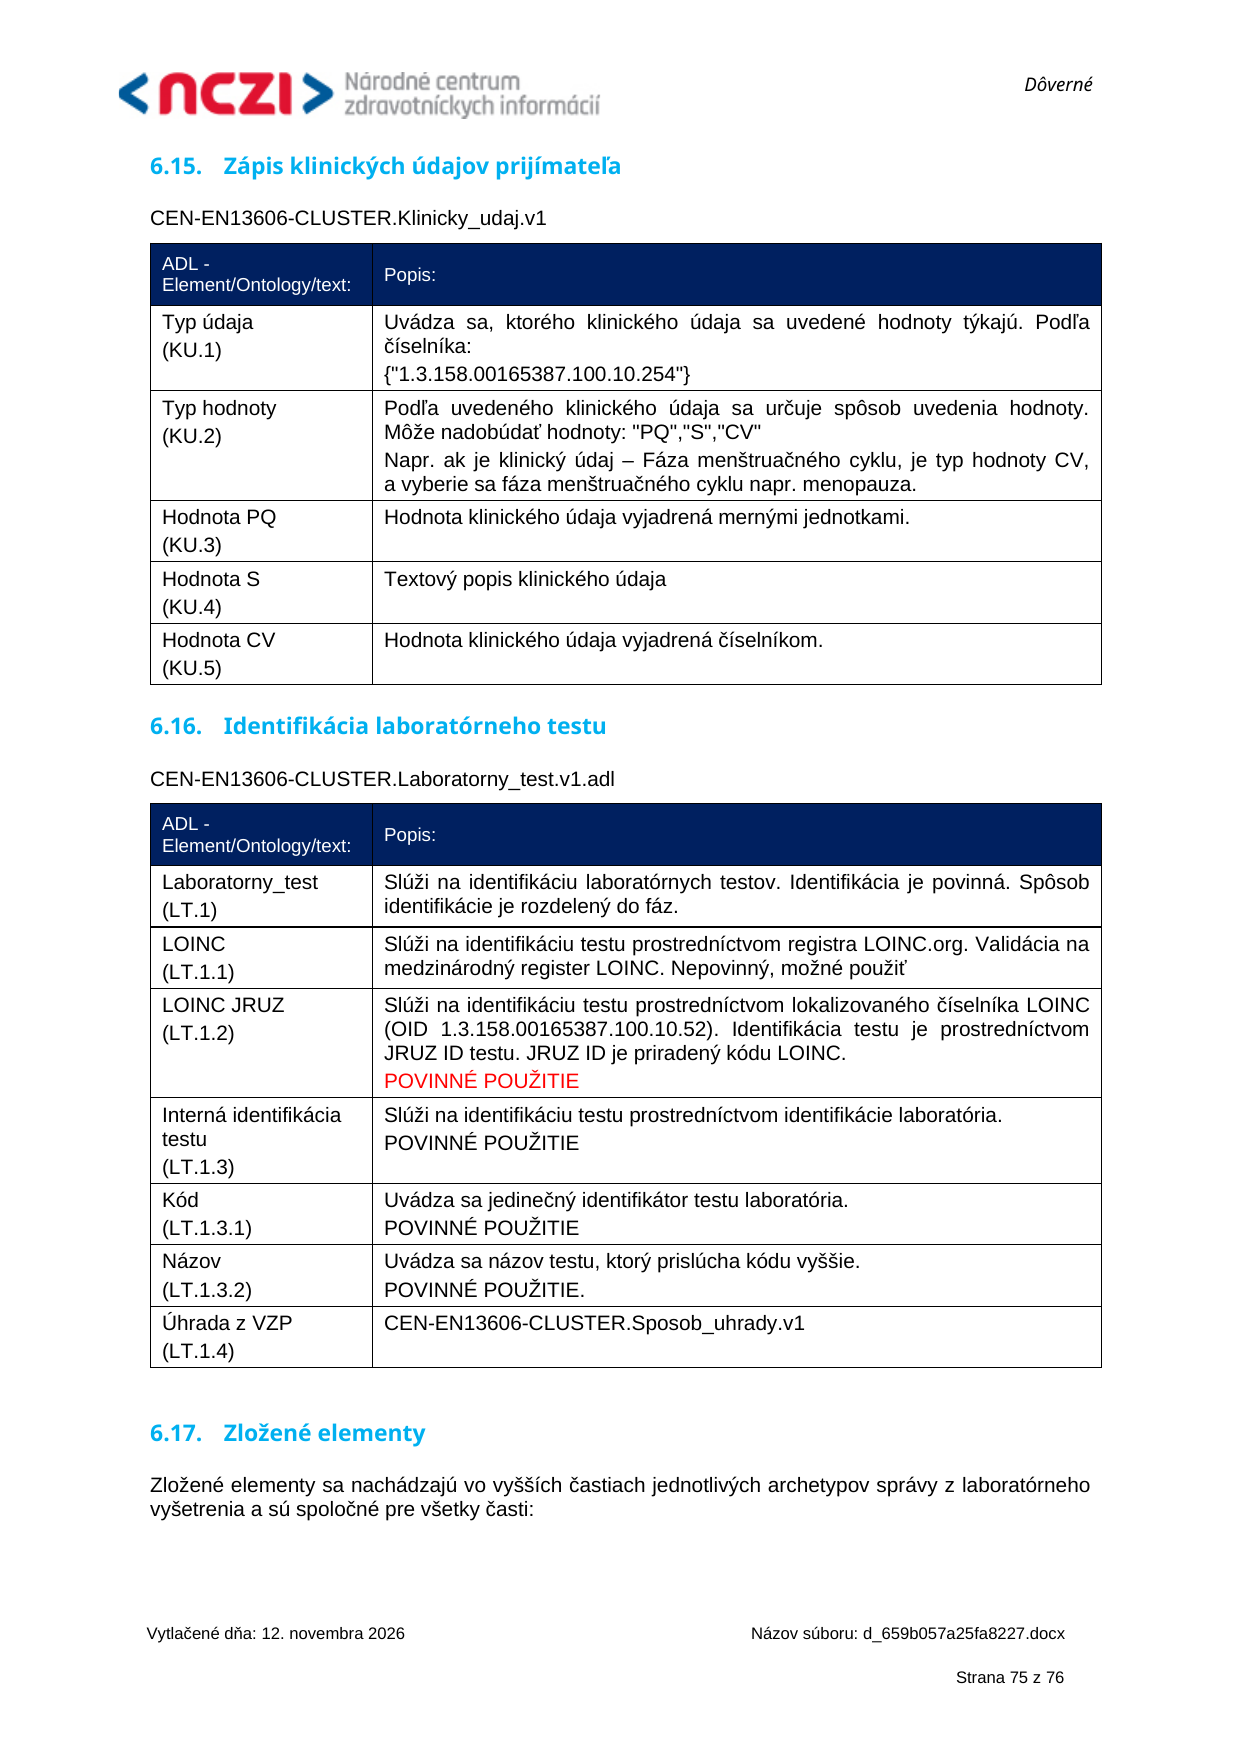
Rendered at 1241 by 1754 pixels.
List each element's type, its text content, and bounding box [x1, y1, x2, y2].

subtitle Zápis klinických údajov prijímateľa [150, 150, 1090, 181]
table_header Popis: [373, 804, 1101, 865]
table_cell Hodnota CV (KU.5) [151, 624, 372, 684]
table_cell Hodnota klinického údaja vyjadrená mernými jednotkami. [373, 501, 1101, 561]
text CEN-EN13606-CLUSTER.Laboratorny_test.v1.adl [150, 766, 1090, 790]
table_cell Interná identifikácia testu (LT.1.3) [151, 1098, 372, 1183]
table_cell Uvádza sa názov testu, ktorý prislúcha kódu vyššie. POVINNÉ POUŽITIE. [373, 1245, 1101, 1306]
table_cell Typ údaja (KU.1) [151, 306, 372, 390]
text Zložené elementy sa nachádzajú vo vyšších častiach jednotlivých archetypov správy z laboratórneho vyšetrenia a sú spoločné pre všetky časti: [150, 1473, 1090, 1521]
table_cell Hodnota S (KU.4) [151, 562, 372, 623]
table_cell Uvádza sa, ktorého klinického údaja sa uvedené hodnoty týkajú. Podľa číselníka: {"1.3.158.00165387.100.10.254"} [373, 306, 1101, 390]
table_cell Uvádza sa jedinečný identifikátor testu laboratória. POVINNÉ POUŽITIE [373, 1184, 1101, 1244]
table_cell Názov (LT.1.3.2) [151, 1245, 372, 1306]
table_header ADL - Element/Ontology/text: [151, 244, 372, 305]
table_cell Úhrada z VZP (LT.1.4) [151, 1307, 372, 1367]
table_cell LOINC (LT.1.1) [151, 928, 372, 988]
table_cell Textový popis klinického údaja [373, 562, 1101, 623]
table_cell Podľa uvedeného klinického údaja sa určuje spôsob uvedenia hodnoty. Môže nadobúdať hodnoty: "PQ","S","CV" Napr. ak je klinický údaj – Fáza menštruačného cyklu, je typ hodnoty CV, a vyberie sa fáza menštruačného cyklu napr. menopauza. [373, 391, 1101, 500]
table_cell Slúži na identifikáciu testu prostredníctvom registra LOINC.org. Validácia na medzinárodný register LOINC. Nepovinný, možné použiť [373, 928, 1101, 988]
subtitle Identifikácia laboratórneho testu [150, 710, 1090, 741]
subtitle Zložené elementy [150, 1417, 1090, 1448]
table_cell LOINC JRUZ (LT.1.2) [151, 989, 372, 1097]
table_cell Slúži na identifikáciu laboratórnych testov. Identifikácia je povinná. Spôsob identifikácie je rozdelený do fáz. [373, 866, 1101, 926]
table_cell Hodnota PQ (KU.3) [151, 501, 372, 561]
text CEN-EN13606-CLUSTER.Klinicky_udaj.v1 [150, 206, 1090, 230]
table_cell Laboratorny_test (LT.1) [151, 866, 372, 926]
table_cell CEN-EN13606-CLUSTER.Sposob_uhrady.v1 [373, 1307, 1101, 1367]
table_header ADL - Element/Ontology/text: [151, 804, 372, 865]
table_cell Kód (LT.1.3.1) [151, 1184, 372, 1244]
table_header Popis: [373, 244, 1101, 305]
table_cell Slúži na identifikáciu testu prostredníctvom lokalizovaného číselníka LOINC (OID 1.3.158.00165387.100.10.52). Identifikácia testu je prostredníctvom JRUZ ID testu. JRUZ ID je priradený kódu LOINC. POVINNÉ POUŽITIE [373, 989, 1101, 1097]
picture [118, 72, 600, 119]
table_cell Typ hodnoty (KU.2) [151, 391, 372, 500]
table_cell Hodnota klinického údaja vyjadrená číselníkom. [373, 624, 1101, 684]
table_cell Slúži na identifikáciu testu prostredníctvom identifikácie laboratória. POVINNÉ POUŽITIE [373, 1098, 1101, 1183]
